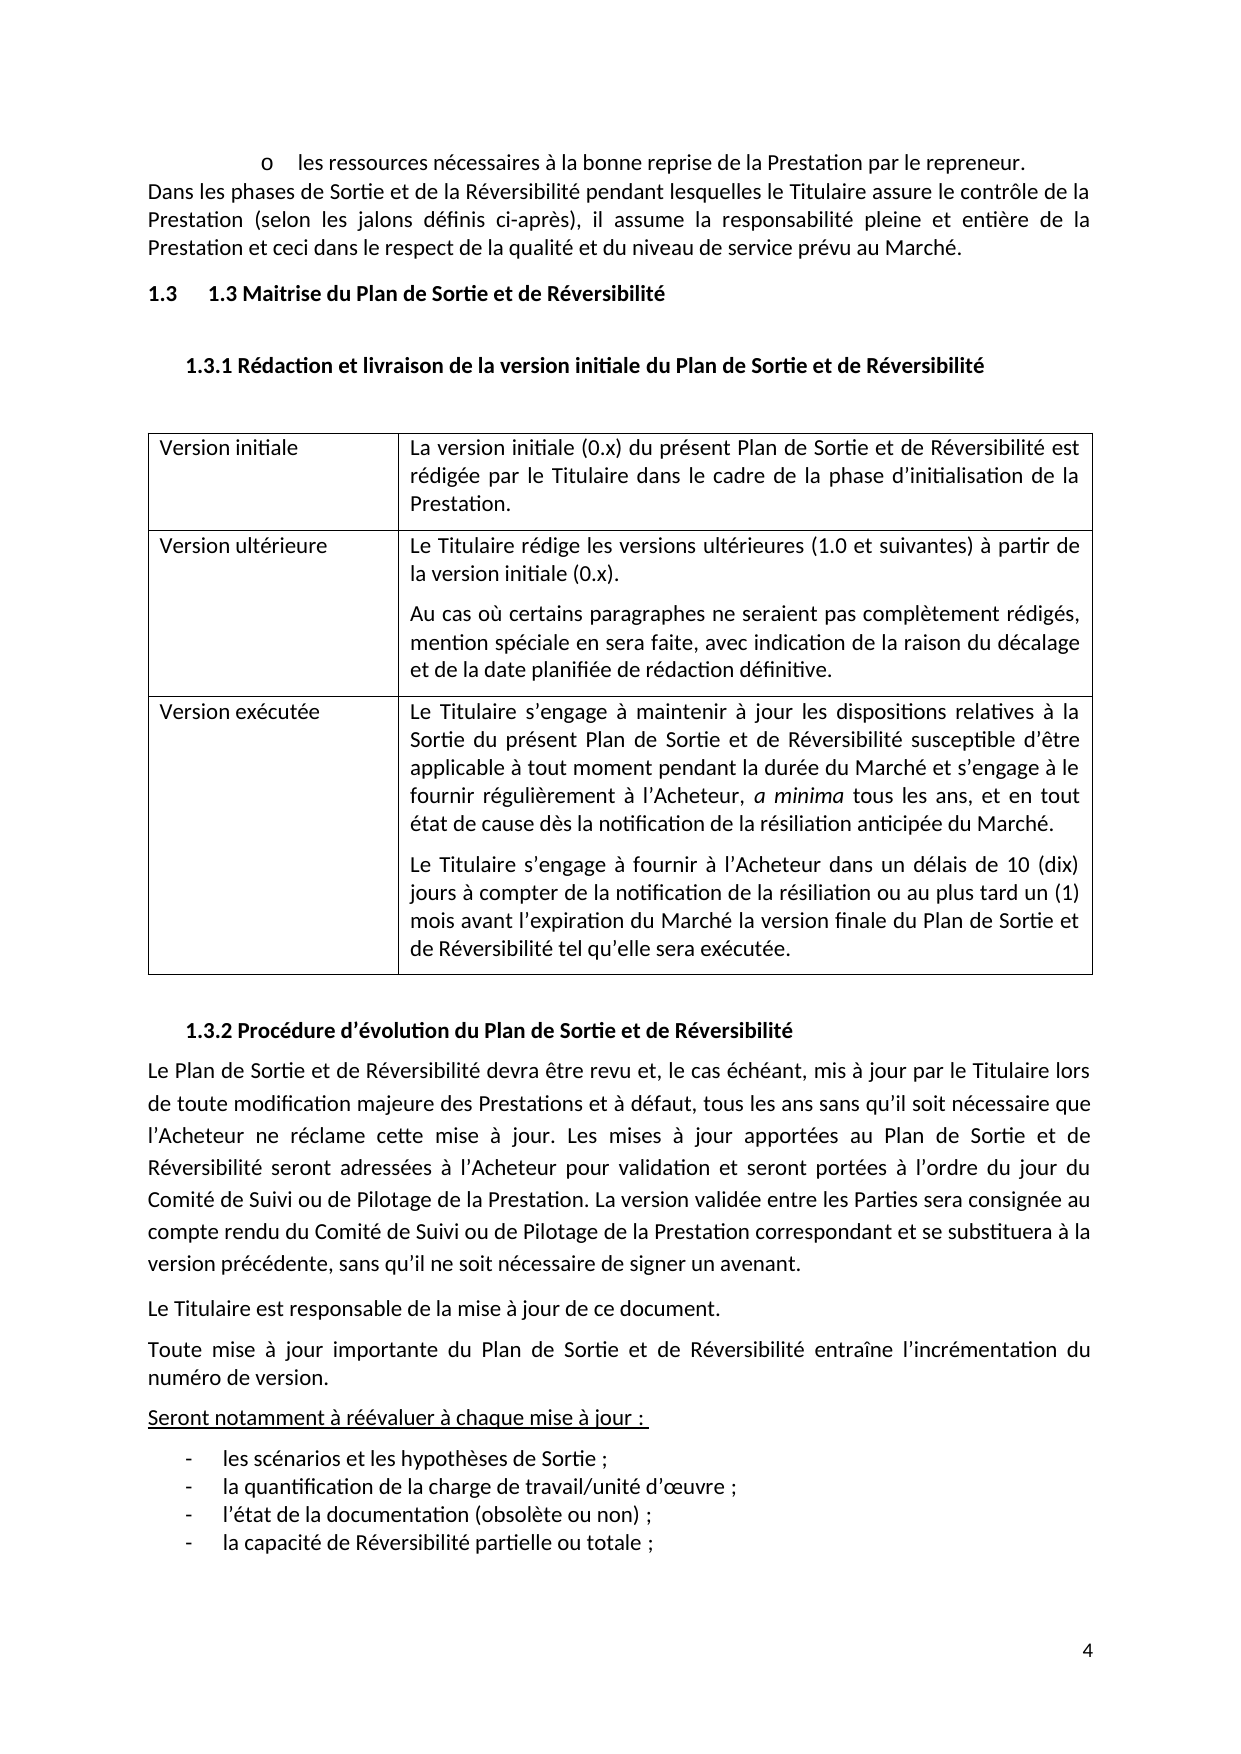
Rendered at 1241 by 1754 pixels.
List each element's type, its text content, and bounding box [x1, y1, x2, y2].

table_cell Version exécutée [149, 754, 398, 1032]
list la quantification de la charge de travail/unité d’œuvre ; [185, 1529, 1093, 1557]
text Dans les phases de Sortie et de la Réversibilité pendant lesquelles le Titulaire assure le contrôle de la Prestation (selon les jalons définis ci-après), il assume la responsabilité pleine et entière de la Prestation et ceci dans le respect de la qualité et du niveau de service prévu au Marché. [148, 234, 1093, 318]
text Toute mise à jour importante du Plan de Sortie et de Réversibilité entraîne l’incrémentation du numéro de version. [148, 1392, 1093, 1448]
subtitle 1.3 Maitrise du Plan de Sortie et de Réversibilité [148, 337, 1093, 365]
subtitle 1.3.2 Procédure d’évolution du Plan de Sortie et de Réversibilité [185, 1073, 1087, 1101]
list les scénarios et les hypothèses de Sortie ; [185, 1501, 1093, 1529]
text Seront notamment à réévaluer à chaque mise à jour : [148, 1461, 1093, 1488]
table_header La version initiale (0.x) du présent Plan de Sortie et de Réversibilité est rédigée par le Titulaire dans le cadre de la phase d’initialisation de la Prestation. [399, 491, 1092, 587]
table_header Version initiale [149, 491, 398, 587]
subtitle 1.3.1 Rédaction et livraison de la version initiale du Plan de Sortie et de Réversibilité [185, 408, 1087, 437]
list les formats et contenus des données afin qu’elles puissent être exploitées dans un autre environnement informatique et sans coupure du service ; [260, 148, 1093, 205]
table_cell Le Titulaire rédige les versions ultérieures (1.0 et suivantes) à partir de la version initiale (0.x). Au cas où certains paragraphes ne seraient pas complètement rédigés, mention spéciale en sera faite, avec indication de la raison du décalage et de la date planifiée de rédaction définitive. [399, 588, 1092, 753]
table_cell Version ultérieure [149, 588, 398, 753]
table_cell Le Titulaire s’engage à maintenir à jour les dispositions relatives à la Sortie du présent Plan de Sortie et de Réversibilité susceptible d’être applicable à tout moment pendant la durée du Marché et s’engage à le fournir régulièrement à l’Acheteur, a minima tous les ans, et en tout état de cause dès la notification de la résiliation anticipée du Marché. Le Titulaire s’engage à fournir à l’Acheteur dans un délais de 10 (dix) jours à compter de la notification de la résiliation ou au plus tard un (1) mois avant l’expiration du Marché la version finale du Plan de Sortie et de Réversibilité tel qu’elle sera exécutée. [399, 754, 1092, 1032]
text Le Plan de Sortie et de Réversibilité devra être revu et, le cas échéant, mis à jour par le Titulaire lors de toute modification majeure des Prestations et à défaut, tous les ans sans qu’il soit nécessaire que l’Acheteur ne réclame cette mise à jour. Les mises à jour apportées au Plan de Sortie et de Réversibilité seront adressées à l’Acheteur pour validation et seront portées à l’ordre du jour du Comité de Suivi ou de Pilotage de la Prestation. La version validée entre les Parties sera consignée au compte rendu du Comité de Suivi ou de Pilotage de la Prestation correspondant et se substituera à la version précédente, sans qu’il ne soit nécessaire de signer un avenant. [148, 1114, 1093, 1335]
text Le Titulaire est responsable de la mise à jour de ce document. [148, 1351, 1093, 1379]
list les ressources nécessaires à la bonne reprise de la Prestation par le repreneur. [260, 205, 1093, 234]
